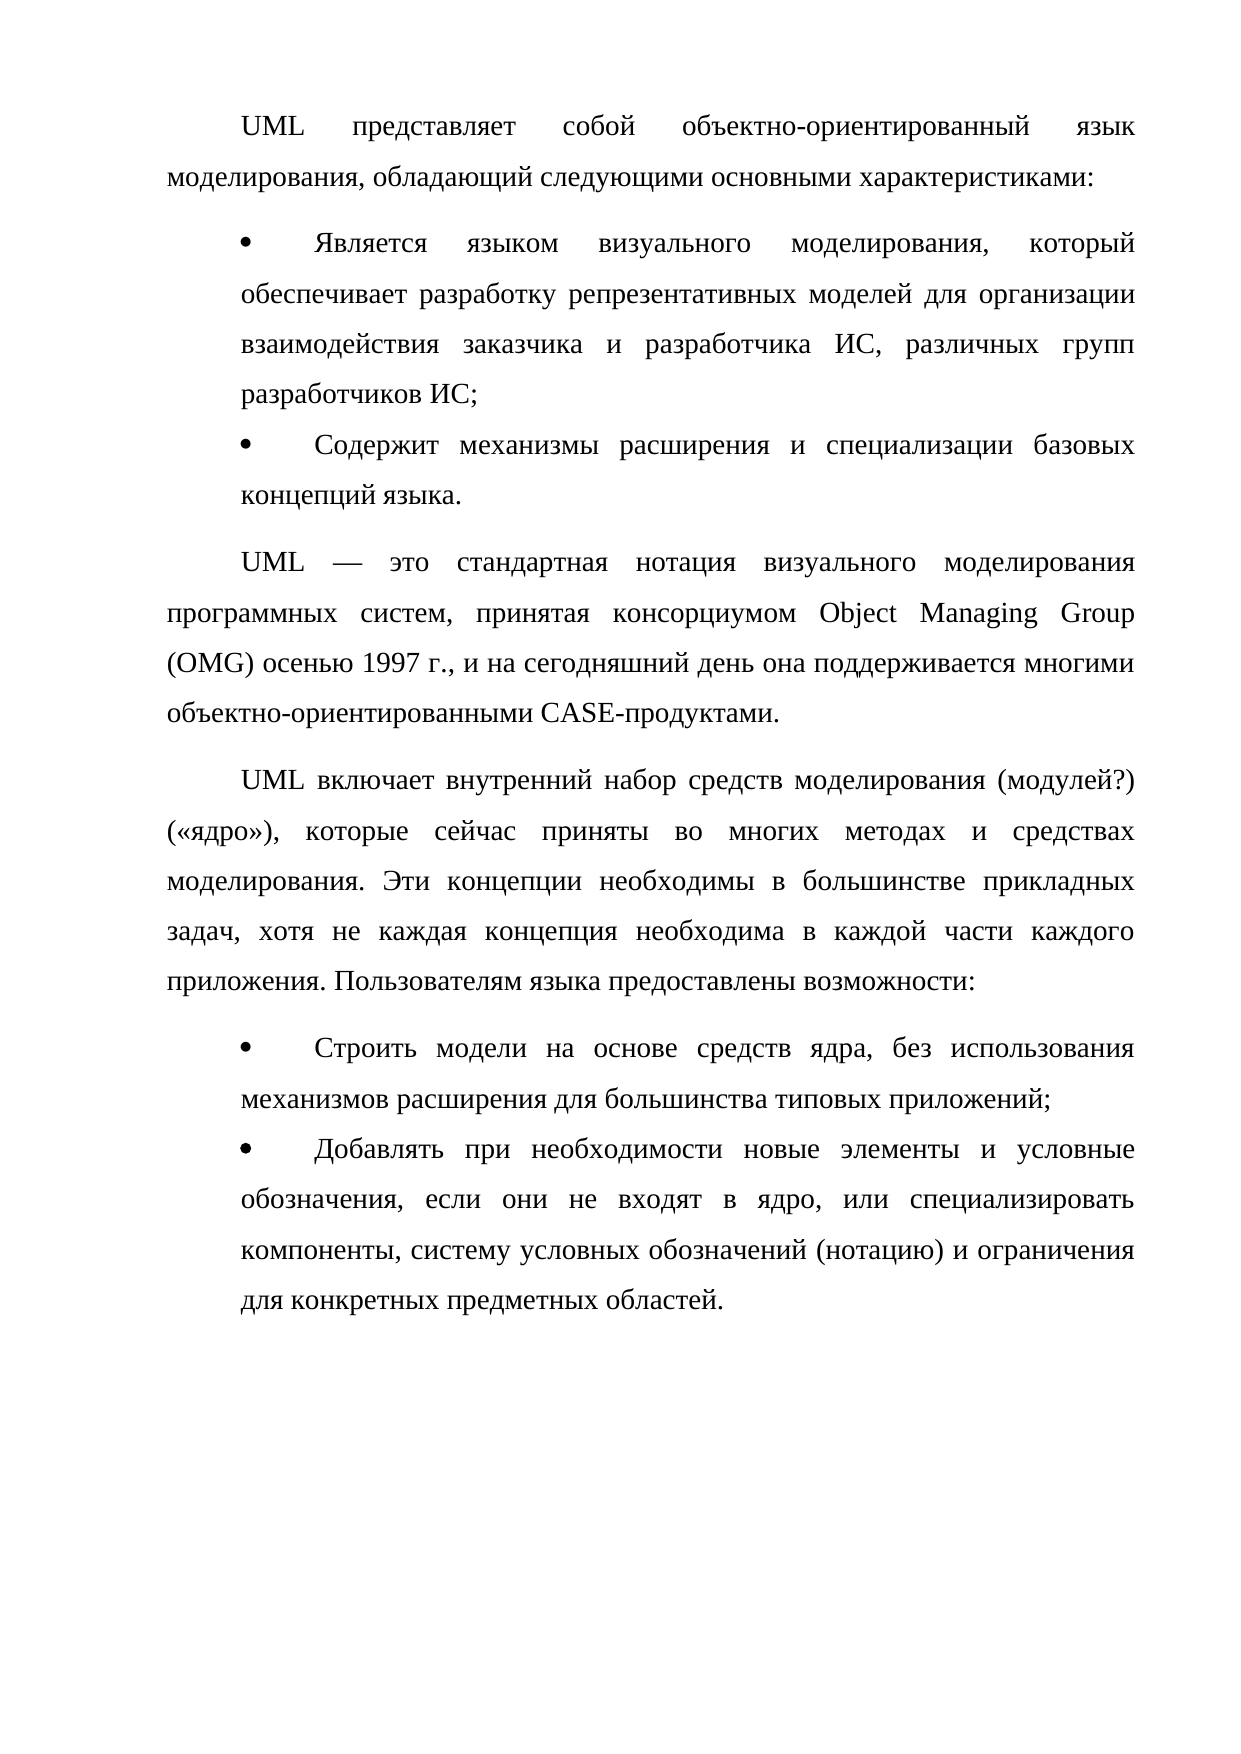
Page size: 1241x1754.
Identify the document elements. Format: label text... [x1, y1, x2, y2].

list Добавлять при необходимости новые элементы и условные обозначения, если они не входят в ядро, или специализировать компоненты, систему условных обозначений (нотацию) и ограничения для конкретных предметных областей. [241, 1131, 1136, 1316]
list Является языком визуального моделирования, который обеспечивает разработку репрезентативных моделей для организации взаимодействия заказчика и разработчика ИС, различных групп разработчиков ИС; [241, 226, 1136, 410]
list Содержит механизмы расширения и специализации базовых концепций языка. [241, 427, 1136, 511]
text UML представляет собой объектно-ориентированный язык моделирования, обладающий следующими основными характеристиками: [167, 108, 1136, 192]
text UML включает внутренний набор средств моделирования (модулей?) («ядро»), которые сейчас приняты во многих методах и средствах моделирования. Эти концепции необходимы в большинстве прикладных задач, хотя не каждая концепция необходима в каждой части каждого приложения. Пользователям языка предоставлены возможности: [167, 762, 1136, 997]
text UML — это стандартная нотация визуального моделирования программных систем, принятая консорциумом Object Managing Group (OMG) осенью 1997 г., и на сегодняшний день она поддерживается многими объектно-ориентированными CASE-продуктами. [167, 544, 1136, 729]
list Строить модели на основе средств ядра, без использования механизмов расширения для большинства типовых приложений; [241, 1031, 1136, 1114]
